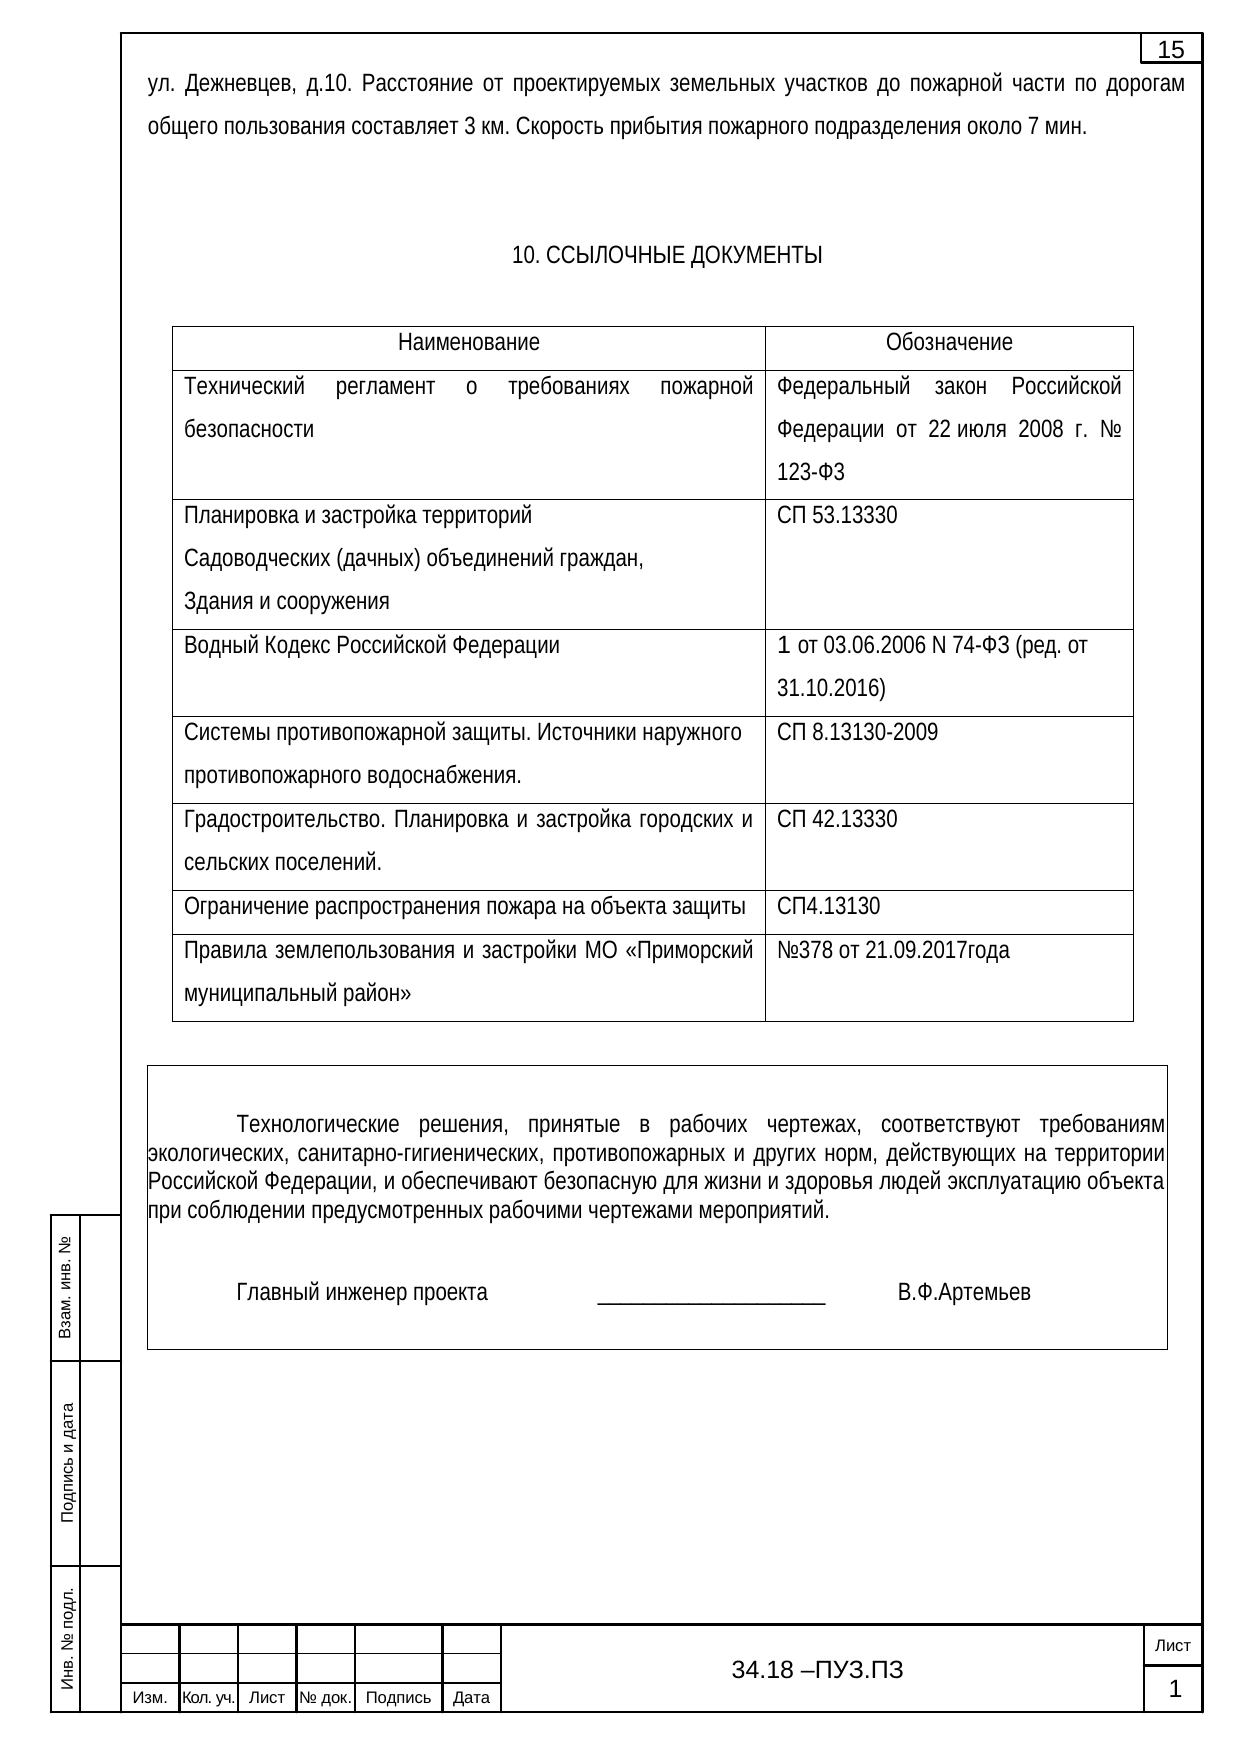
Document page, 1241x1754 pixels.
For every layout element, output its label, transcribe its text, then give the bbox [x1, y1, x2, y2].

table_cell Планировка и застройка территорий Садоводческих (дачных) объединений граждан, Здания и сооружения [173, 500, 765, 629]
table_cell Технический регламент о требованиях пожарной безопасности [173, 371, 765, 499]
table_cell Федеральный закон Российской Федерации от 22 июля . № 123-Ф3 [766, 371, 1133, 499]
list 10. ССЫЛОЧНЫЕ ДОКУМЕНТЫ [148, 239, 1187, 268]
text Технологические решения, принятые в рабочих чертежах, соответствуют требованиям экологических, санитарно-гигиенических, противопожарных и других норм, действующих на территории Российской Федерации, и обеспечивают безопасную для жизни и здоровья людей эксплуатацию объекта при соблюдении предусмотренных рабочими чертежами мероприятий. [148, 1106, 1167, 1223]
table_cell Градостроительство. Планировка и застройка городских и сельских поселений. [173, 804, 765, 890]
table_cell Системы противопожарной защиты. Источники наружного противопожарного водоснабжения. [173, 717, 765, 803]
table_cell СП4.13130 [766, 891, 1133, 934]
table_cell СП 42.13330 [766, 804, 1133, 890]
table_cell СП 8.13130-2009 [766, 717, 1133, 803]
table_cell Правила землепользования и застройки МО «Приморский муниципальный район» [173, 935, 765, 1021]
table_cell Водный Кодекс Российской Федерации [173, 630, 765, 716]
table_header Обозначение [766, 327, 1133, 369]
table_cell Ограничение распространения пожара на объекта защиты [173, 891, 765, 934]
table_cell от 03.06.2006 N 74-ФЗ (ред. от 31.10.2016) [766, 630, 1133, 716]
table_header Наименование [173, 327, 765, 369]
table_cell №378 от 21.09.2017года [766, 935, 1133, 1021]
table_cell СП 53.13330 [766, 500, 1133, 629]
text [148, 68, 1187, 139]
text Главный инженер проекта ____________________ В.Ф.Артемьев [148, 1274, 1167, 1306]
